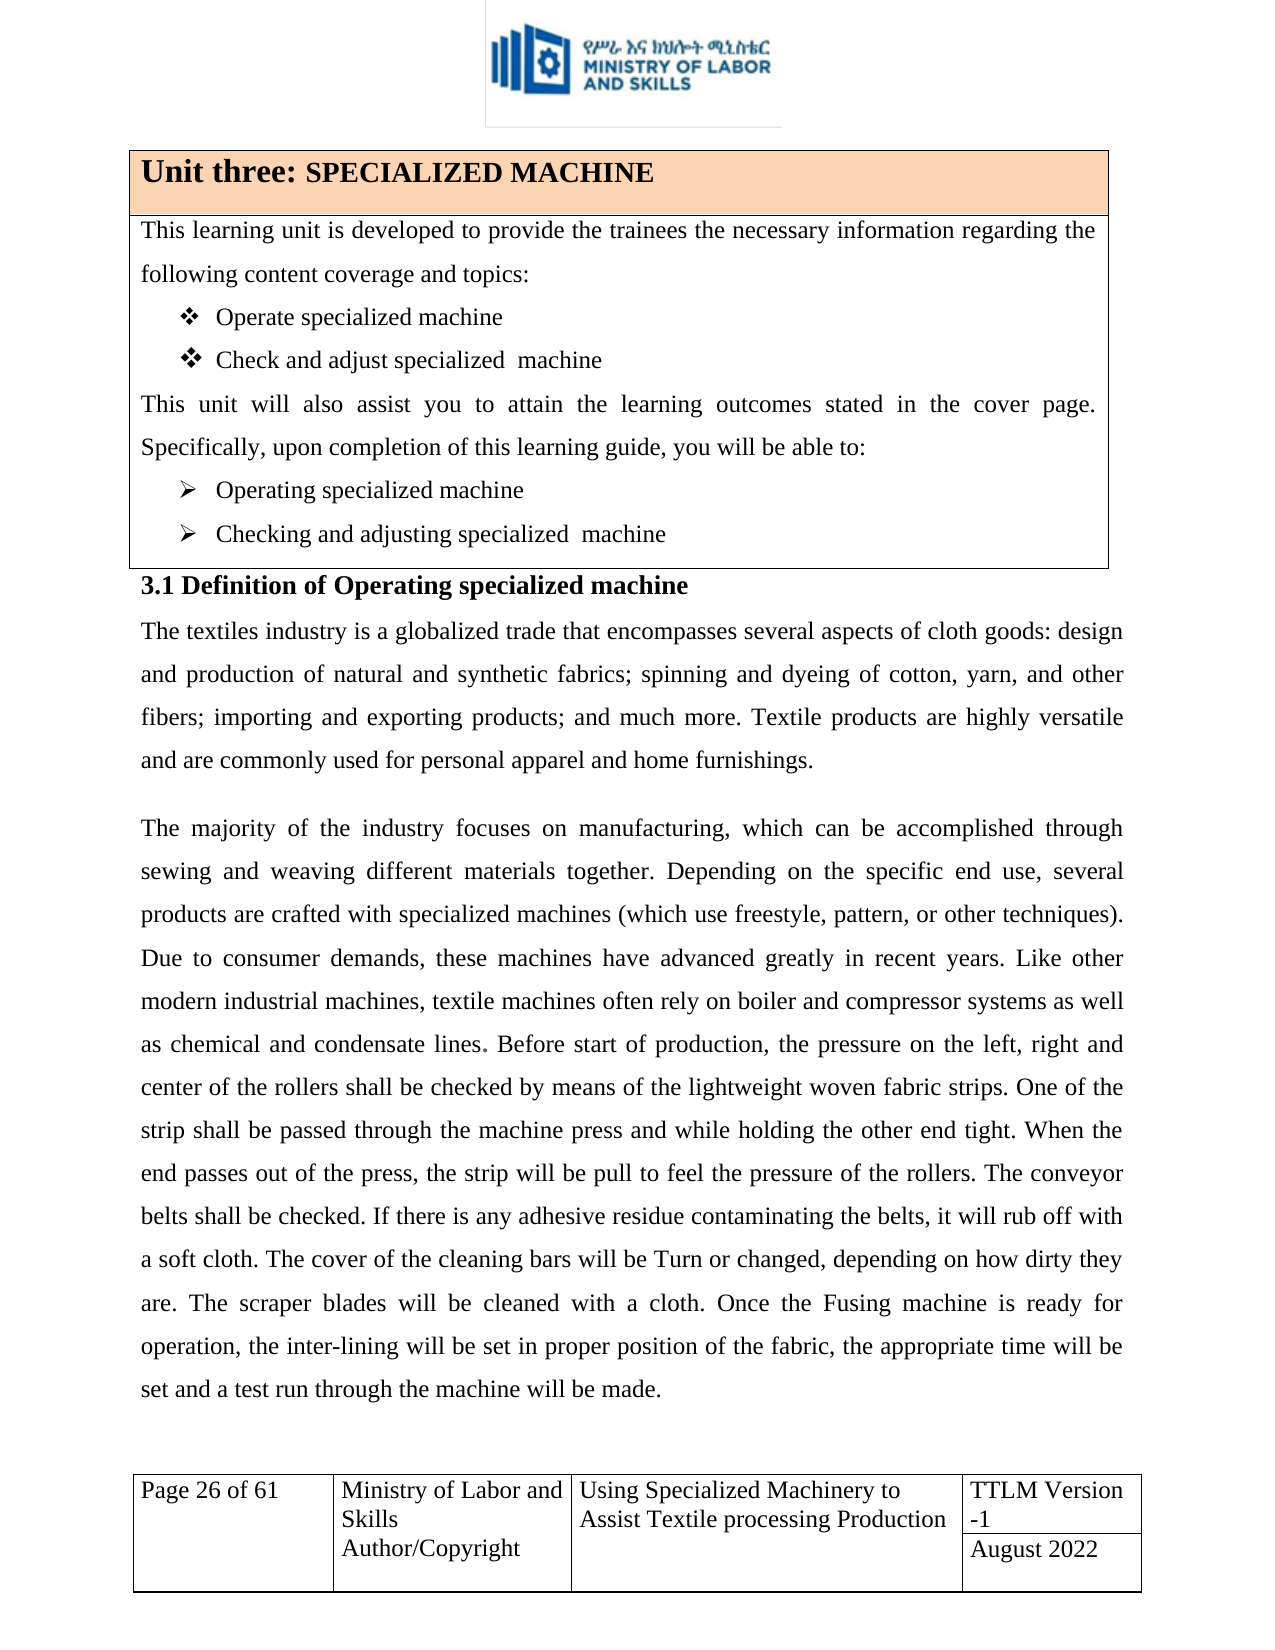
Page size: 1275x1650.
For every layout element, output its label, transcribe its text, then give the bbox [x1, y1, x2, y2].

table_header Unit three: SPECIALIZED MACHINE [130, 151, 1108, 214]
table_cell This learning unit is developed to provide the trainees the necessary information regarding the following content coverage and topics: Operate specialized machine Check and adjust specialized machine This unit will also assist you to attain the learning outcomes stated in the cover page. Specifically, upon completion of this learning guide, you will be able to: Operating specialized machine Checking and adjusting specialized machine [130, 216, 1108, 568]
picture [484, 0, 782, 129]
subtitle 3.1 Definition of Operating specialized machine [141, 569, 1125, 600]
text The majority of the industry focuses on manufacturing, which can be accomplished through sewing and weaving different materials together. Depending on the specific end use, several products are crafted with specialized machines (which use freestyle, pattern, or other techniques). Due to consumer demands, these machines have advanced greatly in recent years. Like other modern industrial machines, textile machines often rely on boiler and compressor systems as well as chemical and condensate lines. Before start of production, the pressure on the left, right and center of the rollers shall be checked by means of the lightweight woven fabric strips. One of the strip shall be passed through the machine press and while holding the other end tight. When the end passes out of the press, the strip will be pull to feel the pressure of the rollers. The conveyor belts shall be checked. If there is any adhesive residue contaminating the belts, it will rub off with a soft cloth. The cover of the cleaning bars will be Turn or changed, depending on how dirty they are. The scraper blades will be cleaned with a cloth. Once the Fusing machine is ready for operation, the inter-lining will be set in proper position of the fabric, the appropriate time will be set and a test run through the machine will be made. [141, 813, 1125, 1403]
text The textiles industry is a globalized trade that encompasses several aspects of cloth goods: design and production of natural and synthetic fabrics; spinning and dyeing of cotton, yarn, and other fibers; importing and exporting products; and much more. Textile products are highly versatile and are commonly used for personal apparel and home furnishings. [141, 616, 1125, 774]
